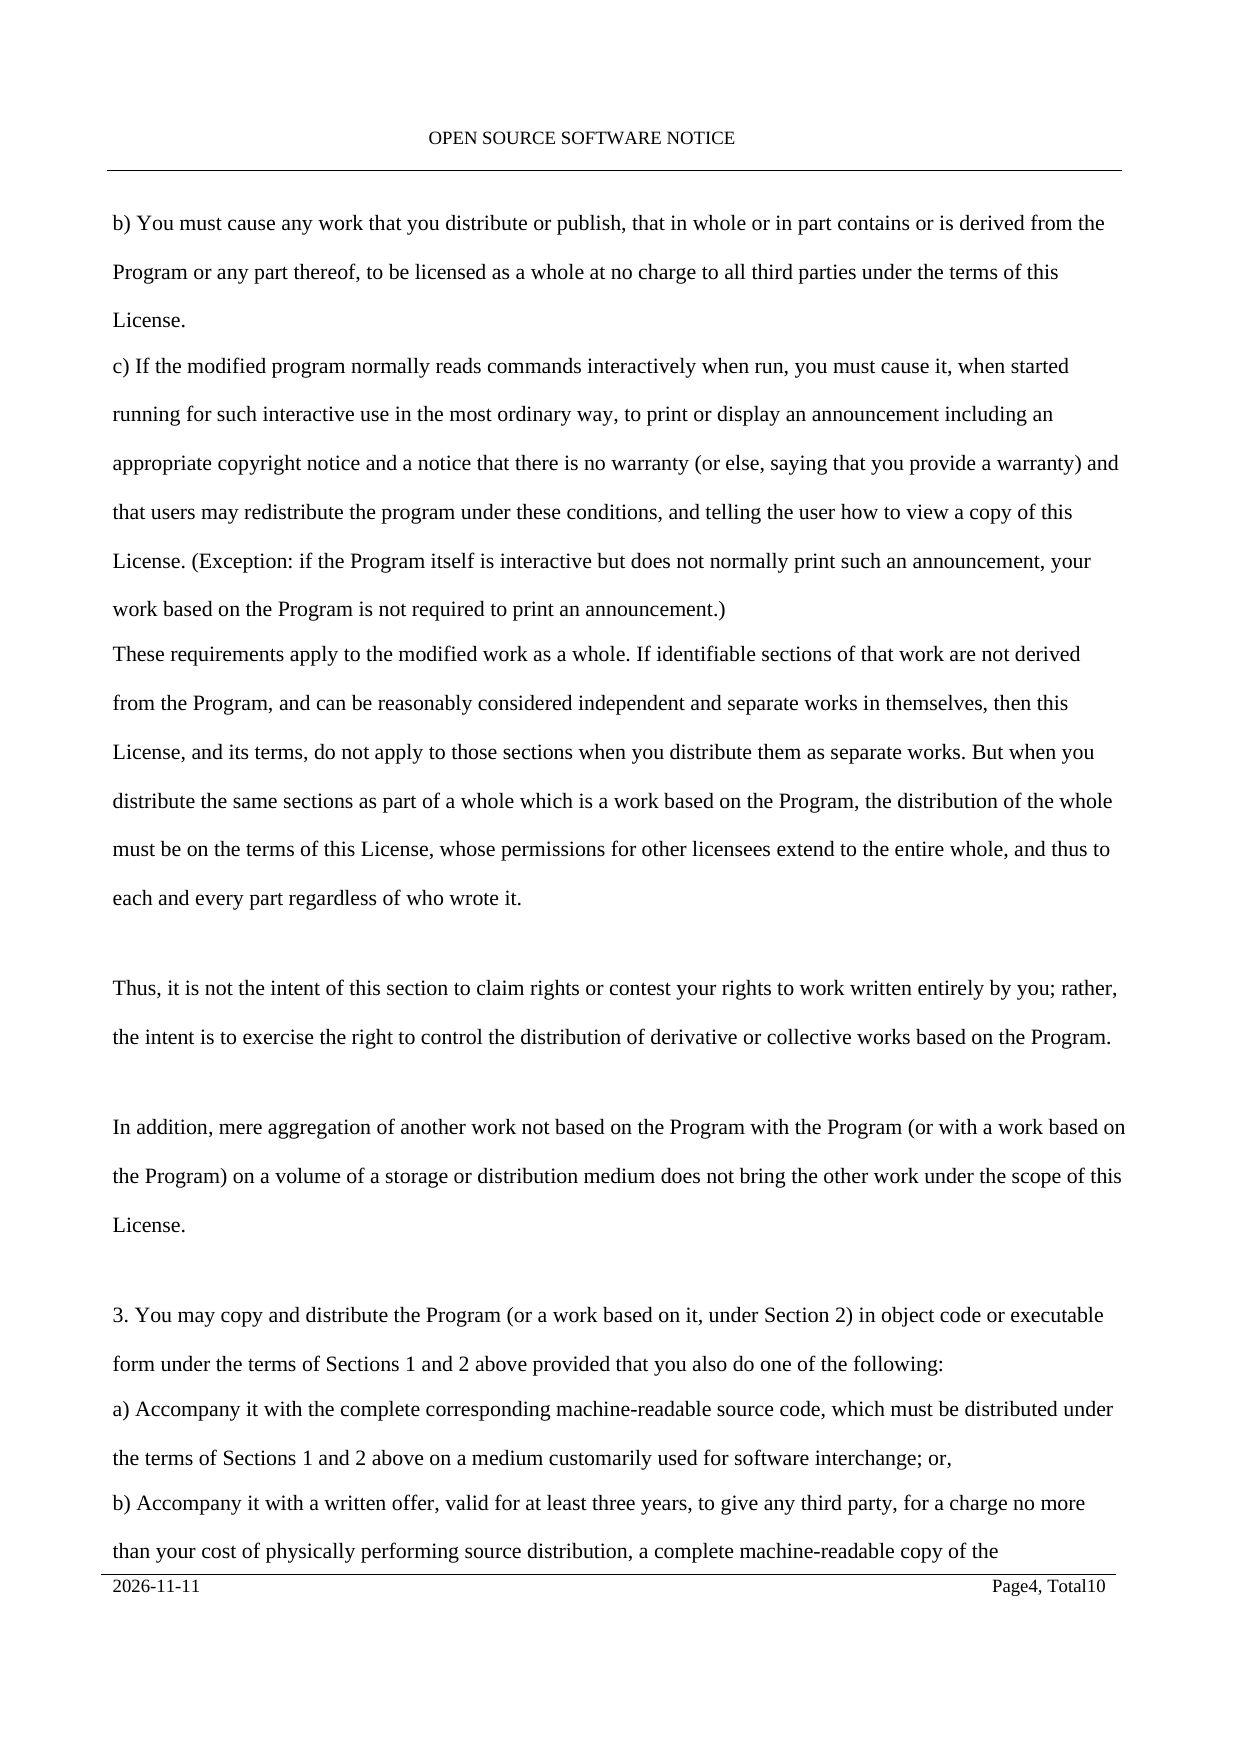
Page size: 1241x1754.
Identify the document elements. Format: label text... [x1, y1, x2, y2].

text b) You must cause any work that you distribute or publish, that in whole or in part contains or is derived from the Program or any part thereof, to be licensed as a whole at no charge to all third parties under the terms of this License. [112, 206, 1128, 336]
text c) If the modified program normally reads commands interactively when run, you must cause it, when started running for such interactive use in the most ordinary way, to print or display an announcement including an appropriate copyright notice and a notice that there is no warranty (or else, saying that you provide a warranty) and that users may redistribute the program under these conditions, and telling the user how to view a copy of this License. (Exception: if the Program itself is interactive but does not normally print such an announcement, your work based on the Program is not required to print an announcement.) [112, 349, 1128, 625]
text Thus, it is not the intent of this section to claim rights or contest your rights to work written entirely by you; rather, the intent is to exercise the right to control the distribution of derivative or collective works based on the Program. [112, 972, 1128, 1053]
text a) Accompany it with the complete corresponding machine-readable source code, which must be distributed under the terms of Sections 1 and 2 above on a medium customarily used for software interchange; or, [112, 1392, 1128, 1473]
text In addition, mere aggregation of another work not based on the Program with the Program (or with a work based on the Program) on a volume of a storage or distribution medium does not bring the other work under the scope of this License. [112, 1111, 1128, 1241]
text These requirements apply to the modified work as a whole. If identifiable sections of that work are not derived from the Program, and can be reasonably considered independent and separate works in themselves, then this License, and its terms, do not apply to those sections when you distribute them as separate works. But when you distribute the same sections as part of a whole which is a work based on the Program, the distribution of the whole must be on the terms of this License, whose permissions for other licensees extend to the entire whole, and thus to each and every part regardless of who wrote it. [112, 638, 1128, 914]
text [112, 1486, 1128, 1567]
text 3. You may copy and distribute the Program (or a work based on it, under Section 2) in object code or executable form under the terms of Sections 1 and 2 above provided that you also do one of the following: [112, 1298, 1128, 1380]
